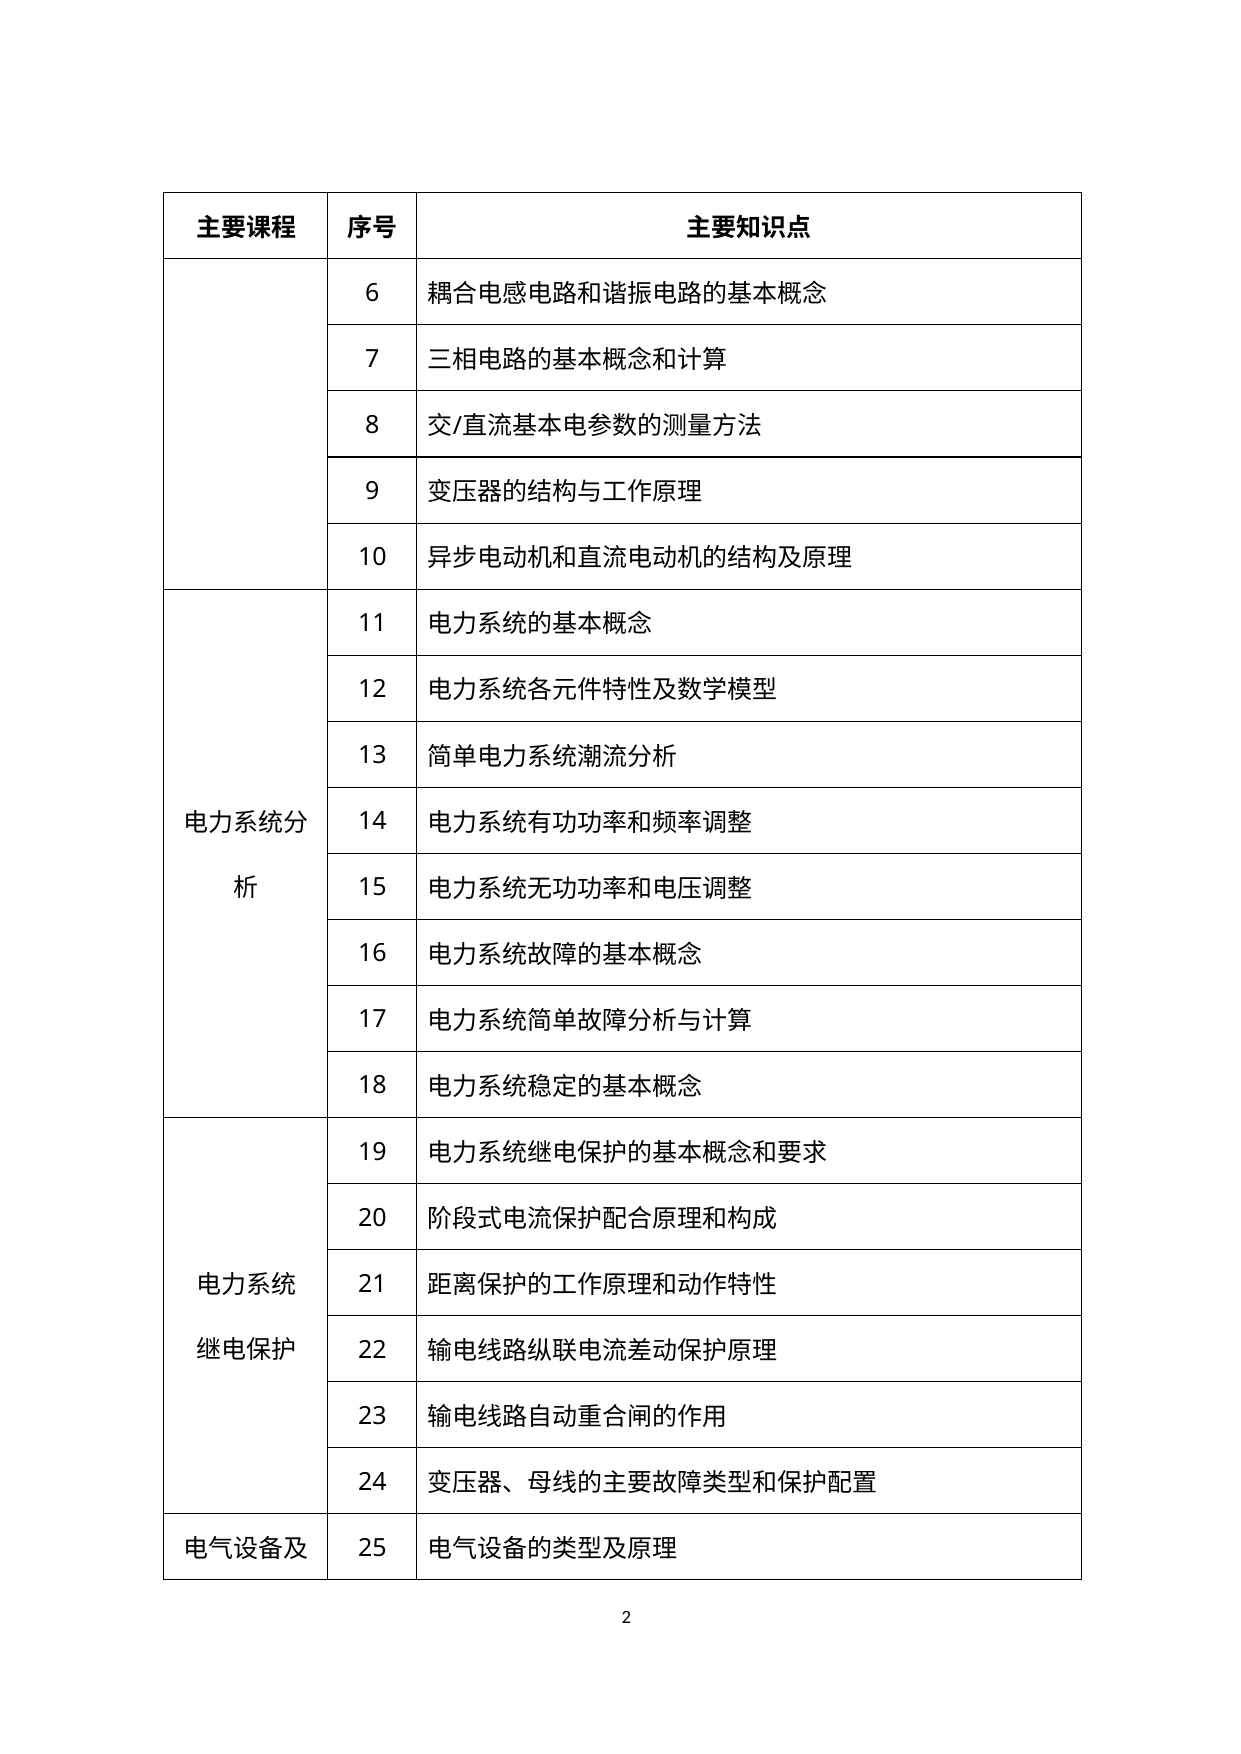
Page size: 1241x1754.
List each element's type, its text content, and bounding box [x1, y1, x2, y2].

table_cell 三相电路的基本概念和计算 [417, 325, 1081, 390]
table_cell 11 [328, 590, 416, 654]
table_cell 电力系统继电保护的基本概念和要求 [417, 1118, 1081, 1183]
table_cell 阶段式电流保护配合原理和构成 [417, 1184, 1081, 1249]
table_cell 16 [328, 920, 416, 985]
table_cell 异步电动机和直流电动机的结构及原理 [417, 524, 1081, 588]
table_cell 14 [328, 788, 416, 853]
table_cell 输电线路自动重合闸的作用 [417, 1382, 1081, 1447]
table_cell 18 [328, 1052, 416, 1117]
table_cell 22 [328, 1316, 416, 1381]
table_cell 20 [328, 1184, 416, 1249]
table_cell 距离保护的工作原理和动作特性 [417, 1250, 1081, 1315]
table_cell 8 [328, 391, 416, 456]
table_cell 变压器、母线的主要故障类型和保护配置 [417, 1448, 1081, 1513]
table_cell 电气设备及 主系统 [164, 1514, 327, 1579]
table_cell 12 [328, 656, 416, 721]
table_cell 6 [328, 259, 416, 324]
table_cell 电力系统故障的基本概念 [417, 920, 1081, 985]
table_cell 7 [328, 325, 416, 390]
table_cell 耦合电感电路和谐振电路的基本概念 [417, 259, 1081, 324]
table_cell 电力系统稳定的基本概念 [417, 1052, 1081, 1117]
table_cell 24 [328, 1448, 416, 1513]
table_cell 电力系统各元件特性及数学模型 [417, 656, 1081, 721]
table_cell 9 [328, 458, 416, 522]
table_cell 电力系统有功功率和频率调整 [417, 788, 1081, 853]
table_cell 电气设备的类型及原理 [417, 1514, 1081, 1579]
table_header 主要课程 [164, 193, 327, 258]
table_cell 电力系统分析 [164, 590, 327, 1117]
table_cell 15 [328, 854, 416, 919]
table_cell 10 [328, 524, 416, 588]
table_cell 23 [328, 1382, 416, 1447]
table_cell 电力系统的基本概念 [417, 590, 1081, 654]
table_cell 简单电力系统潮流分析 [417, 722, 1081, 787]
table_cell 变压器的结构与工作原理 [417, 458, 1081, 522]
table_header 序号 [328, 193, 416, 258]
table_cell 17 [328, 986, 416, 1051]
table_cell 输电线路纵联电流差动保护原理 [417, 1316, 1081, 1381]
table_header 主要知识点 [417, 193, 1081, 258]
table_cell 21 [328, 1250, 416, 1315]
table_cell 电力系统 继电保护 [164, 1118, 327, 1513]
table_cell 19 [328, 1118, 416, 1183]
table_cell 电力系统简单故障分析与计算 [417, 986, 1081, 1051]
table_cell 25 [328, 1514, 416, 1579]
table_cell 电力系统无功功率和电压调整 [417, 854, 1081, 919]
table_cell 13 [328, 722, 416, 787]
table_cell 交/直流基本电参数的测量方法 [417, 391, 1081, 456]
